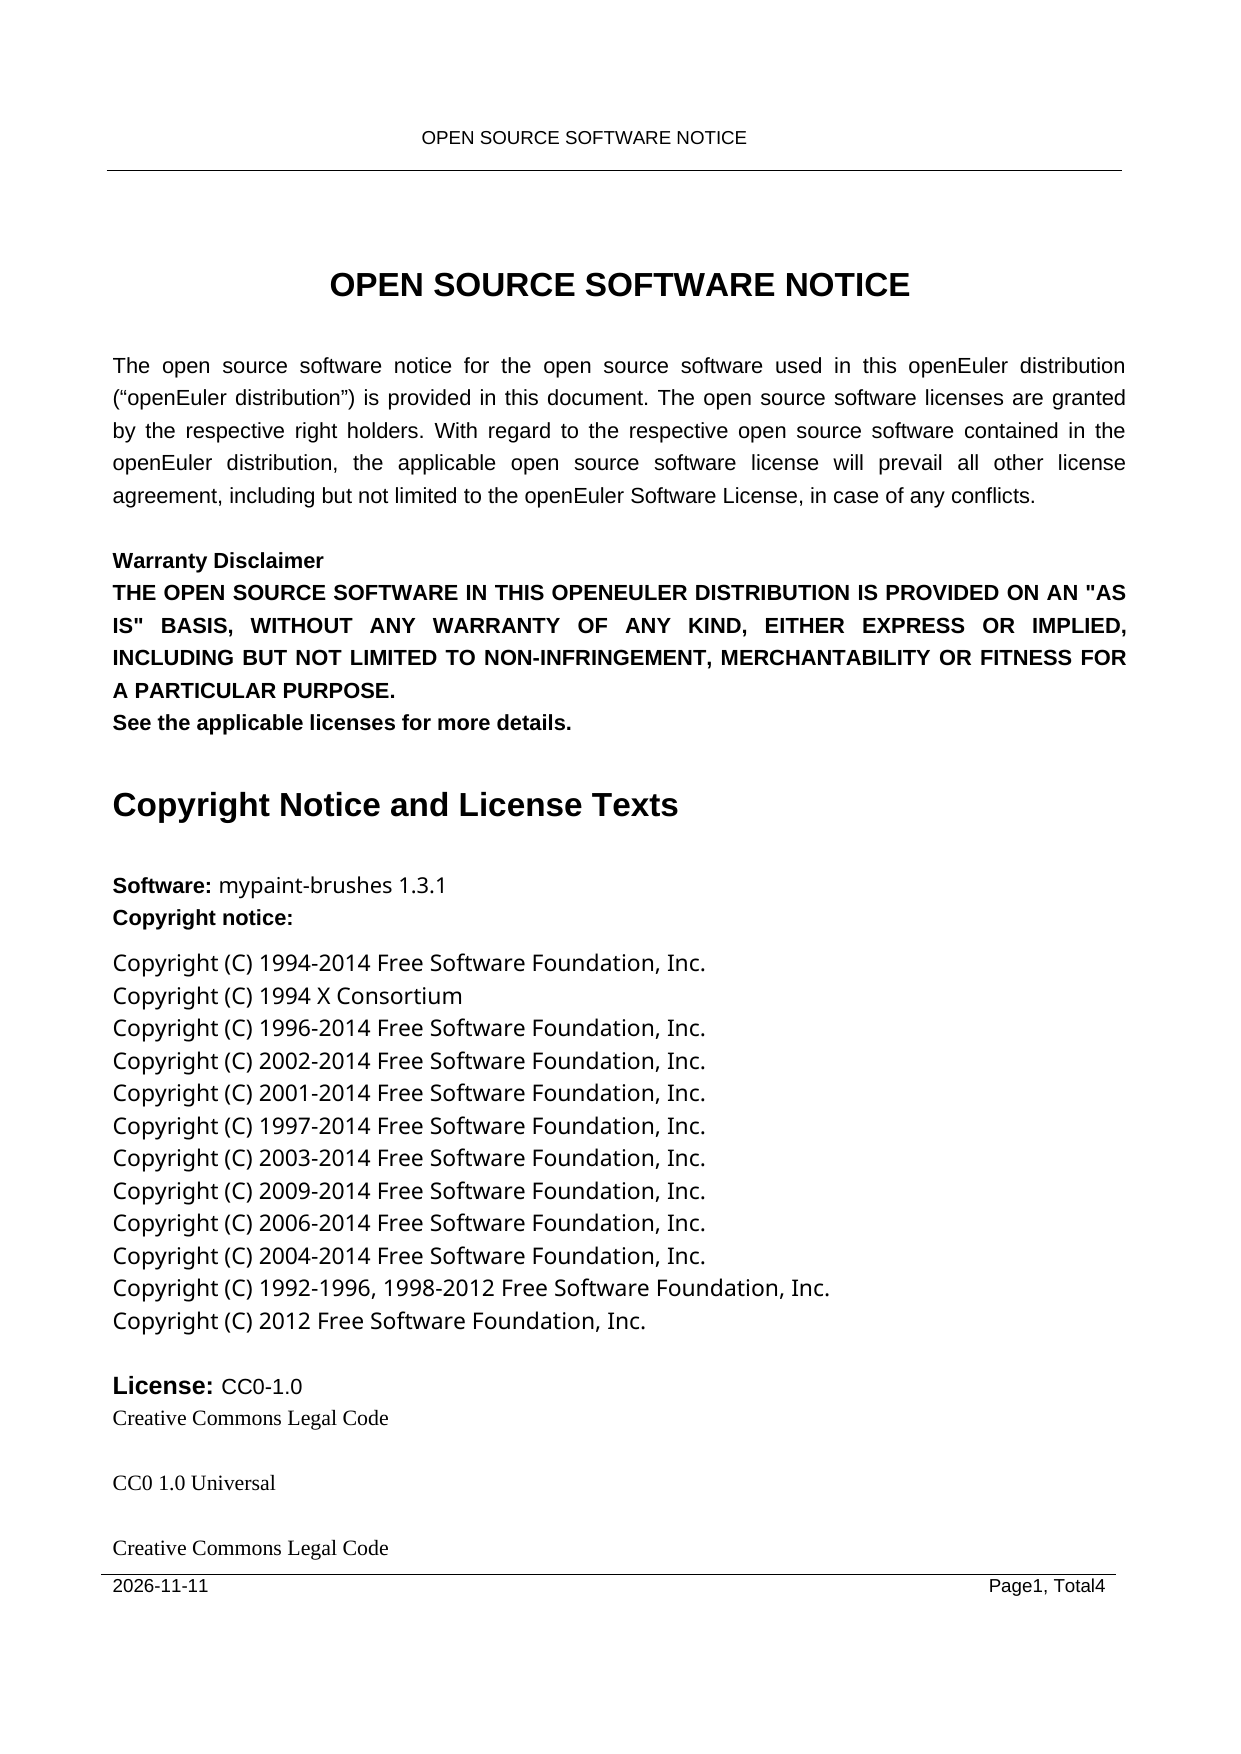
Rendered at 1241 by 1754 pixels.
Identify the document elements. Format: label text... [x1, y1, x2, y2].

text Warranty Disclaimer [112, 544, 1128, 576]
text Copyright (C) 1992-1996, 1998-2012 Free Software Foundation, Inc. [112, 1272, 1128, 1304]
text License: CC0-1.0 [112, 1369, 1128, 1402]
text Copyright (C) 2001-2014 Free Software Foundation, Inc. [112, 1077, 1128, 1109]
text Copyright (C) 2006-2014 Free Software Foundation, Inc. [112, 1207, 1128, 1239]
text Copyright (C) 2012 Free Software Foundation, Inc. [112, 1304, 1128, 1337]
text Copyright (C) 2004-2014 Free Software Foundation, Inc. [112, 1239, 1128, 1272]
text Copyright (C) 2003-2014 Free Software Foundation, Inc. [112, 1142, 1128, 1174]
text Copyright (C) 1994 X Consortium [112, 979, 1128, 1012]
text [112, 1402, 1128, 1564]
text OPEN SOURCE SOFTWARE NOTICE [112, 251, 1128, 316]
text Copyright (C) 1994-2014 Free Software Foundation, Inc. [112, 947, 1128, 979]
text Copyright (C) 2002-2014 Free Software Foundation, Inc. [112, 1044, 1128, 1077]
text Copyright (C) 2009-2014 Free Software Foundation, Inc. [112, 1174, 1128, 1207]
text Copyright Notice and License Texts [112, 771, 1128, 836]
text Copyright (C) 1996-2014 Free Software Foundation, Inc. [112, 1012, 1128, 1044]
text Copyright (C) 1997-2014 Free Software Foundation, Inc. [112, 1109, 1128, 1142]
text The open source software notice for the open source software used in this openEuler distribution (“openEuler distribution”) is provided in this document. The open source software licenses are granted by the respective right holders. With regard to the respective open source software contained in the openEuler distribution, the applicable open source software license will prevail all other license agreement, including but not limited to the openEuler Software License, in case of any conflicts. [112, 349, 1128, 511]
text Copyright notice: [112, 901, 1128, 934]
text THE OPEN SOURCE SOFTWARE IN THIS OPENEULER DISTRIBUTION IS PROVIDED ON AN "AS IS" BASIS, WITHOUT ANY WARRANTY OF ANY KIND, EITHER EXPRESS OR IMPLIED, INCLUDING BUT NOT LIMITED TO NON-INFRINGEMENT, MERCHANTABILITY OR FITNESS FOR A PARTICULAR PURPOSE. See the applicable licenses for more details. [112, 576, 1128, 739]
title Software: mypaint-brushes 1.3.1 [112, 869, 1128, 901]
